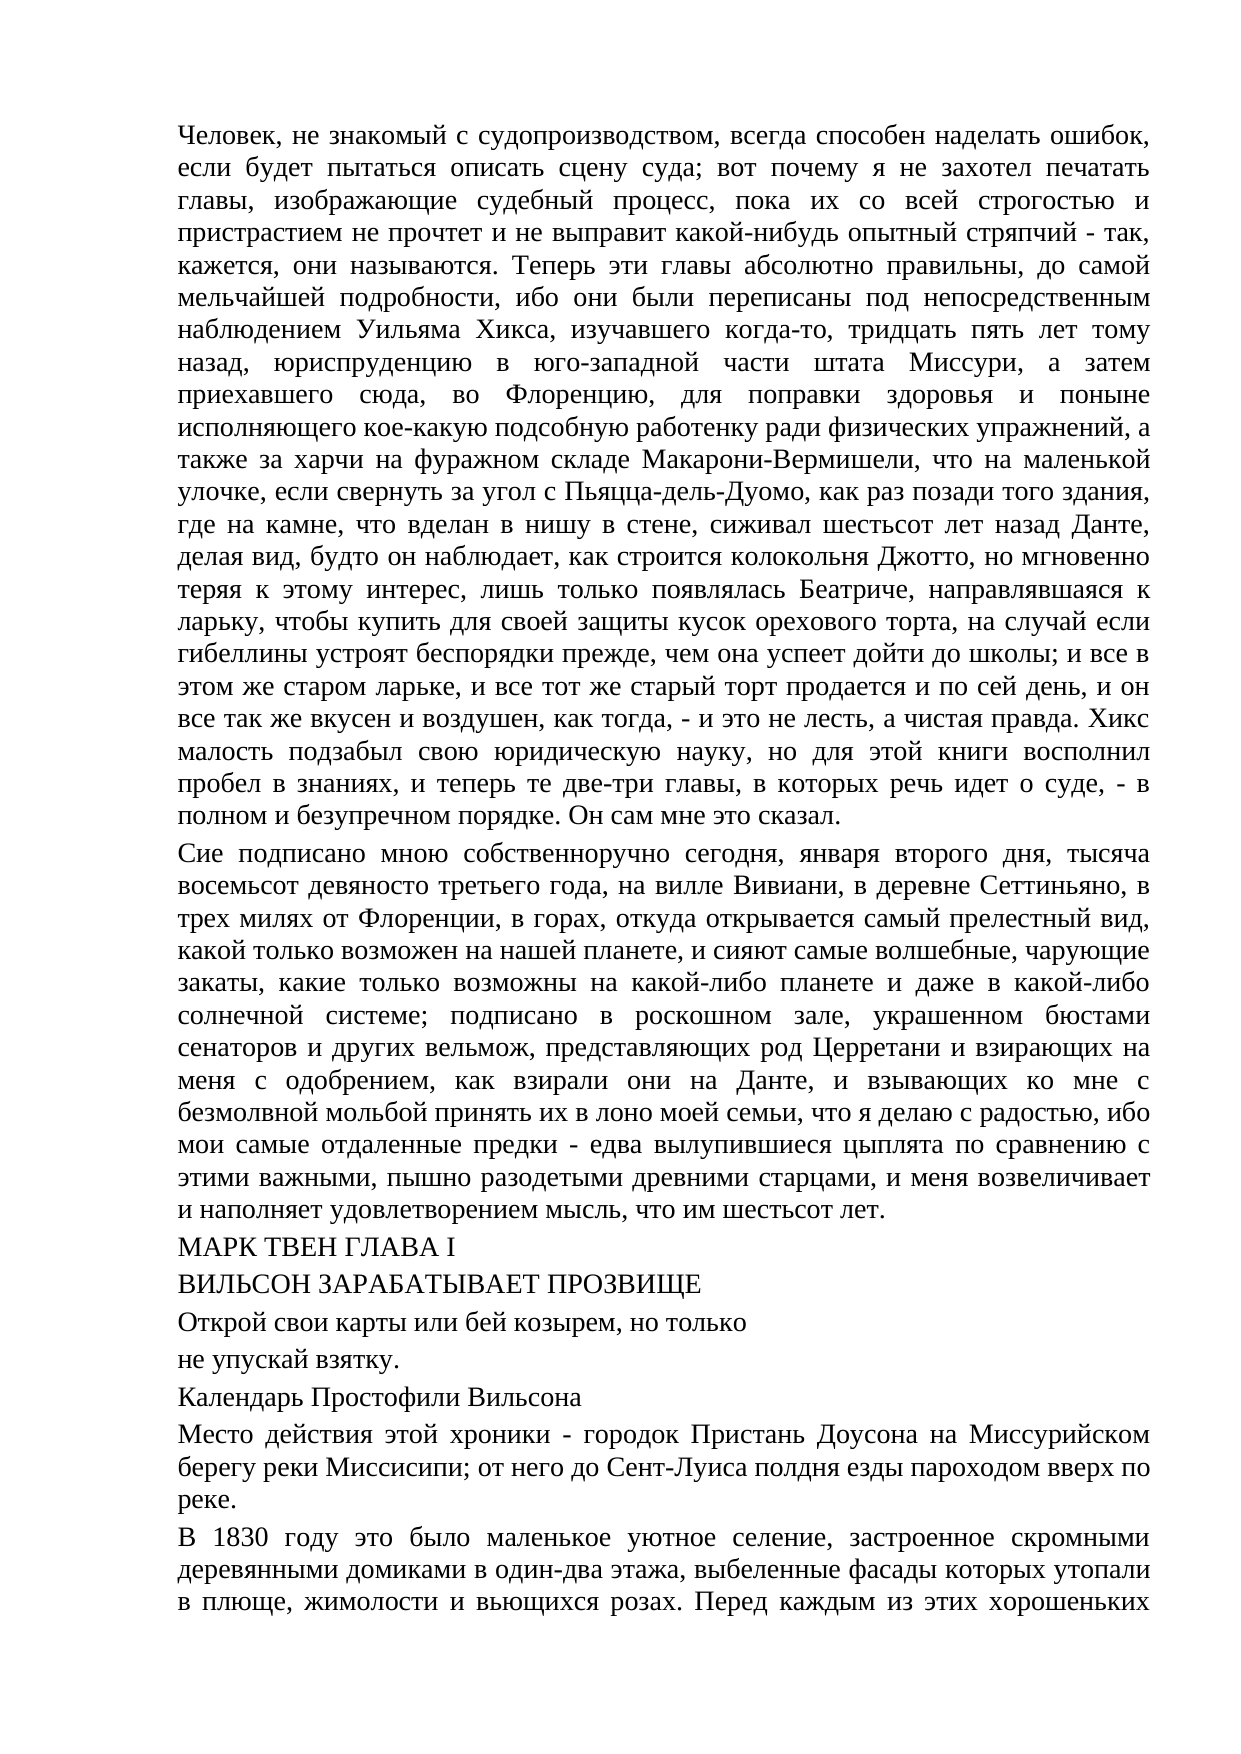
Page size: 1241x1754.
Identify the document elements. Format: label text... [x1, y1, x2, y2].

text Сие подписано мною собственноручно сегодня, января второго дня, тысяча восемьсот девяносто третьего года, на вилле Вивиани, в деревне Сеттиньяно, в трех милях от Флоренции, в горах, откуда открывается самый прелестный вид, какой только возможен на нашей планете, и сияют самые волшебные, чарующие закаты, какие только возможны на какой-либо планете и даже в какой-либо солнечной системе; подписано в роскошном зале, украшенном бюстами сенаторов и других вельмож, представляющих род Церретани и взирающих на меня с одобрением, как взирали они на Данте, и взывающих ко мне с безмолвной мольбой принять их в лоно моей семьи, что я делаю с радостью, ибо мои самые отдаленные предки - едва вылупившиеся цыплята по сравнению с этими важными, пышно разодетыми древними старцами, и меня возвеличивает и наполняет удовлетворением мысль, что им шестьсот лет. [177, 836, 1152, 1225]
text Место действия этой хроники - городок Пристань Доусона на Миссурийском берегу реки Миссисипи; от него до Сент-Луиса полдня езды пароходом вверх по реке. [177, 1417, 1152, 1514]
text Календарь Простофили Вильсона [177, 1380, 1152, 1412]
text не упускай взятку. [177, 1342, 1152, 1375]
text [177, 1519, 1152, 1617]
text Открой свои карты или бей козырем, но только [177, 1305, 1152, 1337]
text ВИЛЬСОН ЗАРАБАТЫВАЕТ ПРОЗВИЩЕ [177, 1267, 1152, 1300]
text МАРК ТВЕН ГЛАВА I [177, 1230, 1152, 1262]
text Человек, не знакомый с судопроизводством, всегда способен наделать ошибок, если будет пытаться описать сцену суда; вот почему я не захотел печатать главы, изображающие судебный процесс, пока их со всей строгостью и пристрастием не прочтет и не выправит какой-нибудь опытный стряпчий - так, кажется, они называются. Теперь эти главы абсолютно правильны, до самой мельчайшей подробности, ибо они были переписаны под непосредственным наблюдением Уильяма Хикса, изучавшего когда-то, тридцать пять лет тому назад, юриспруденцию в юго-западной части штата Миссури, а затем приехавшего сюда, во Флоренцию, для поправки здоровья и поныне исполняющего кое-какую подсобную работенку ради физических упражнений, а также за харчи на фуражном складе Макарони-Вермишели, что на маленькой улочке, если свернуть за угол с Пьяцца-дель-Дуомо, как раз позади того здания, где на камне, что вделан в нишу в стене, сиживал шестьсот лет назад Данте, делая вид, будто он наблюдает, как строится колокольня Джотто, но мгновенно теряя к этому интерес, лишь только появлялась Беатриче, направлявшаяся к ларьку, чтобы купить для своей защиты кусок орехового торта, на случай если гибеллины устроят беспорядки прежде, чем она успеет дойти до школы; и все в этом же старом ларьке, и все тот же старый торт продается и по сей день, и он все так же вкусен и воздушен, как тогда, - и это не лесть, а чистая правда. Хикс малость подзабыл свою юридическую науку, но для этой книги восполнил пробел в знаниях, и теперь те две-три главы, в которых речь идет о суде, - в полном и безупречном порядке. Он сам мне это сказал. [177, 118, 1152, 831]
